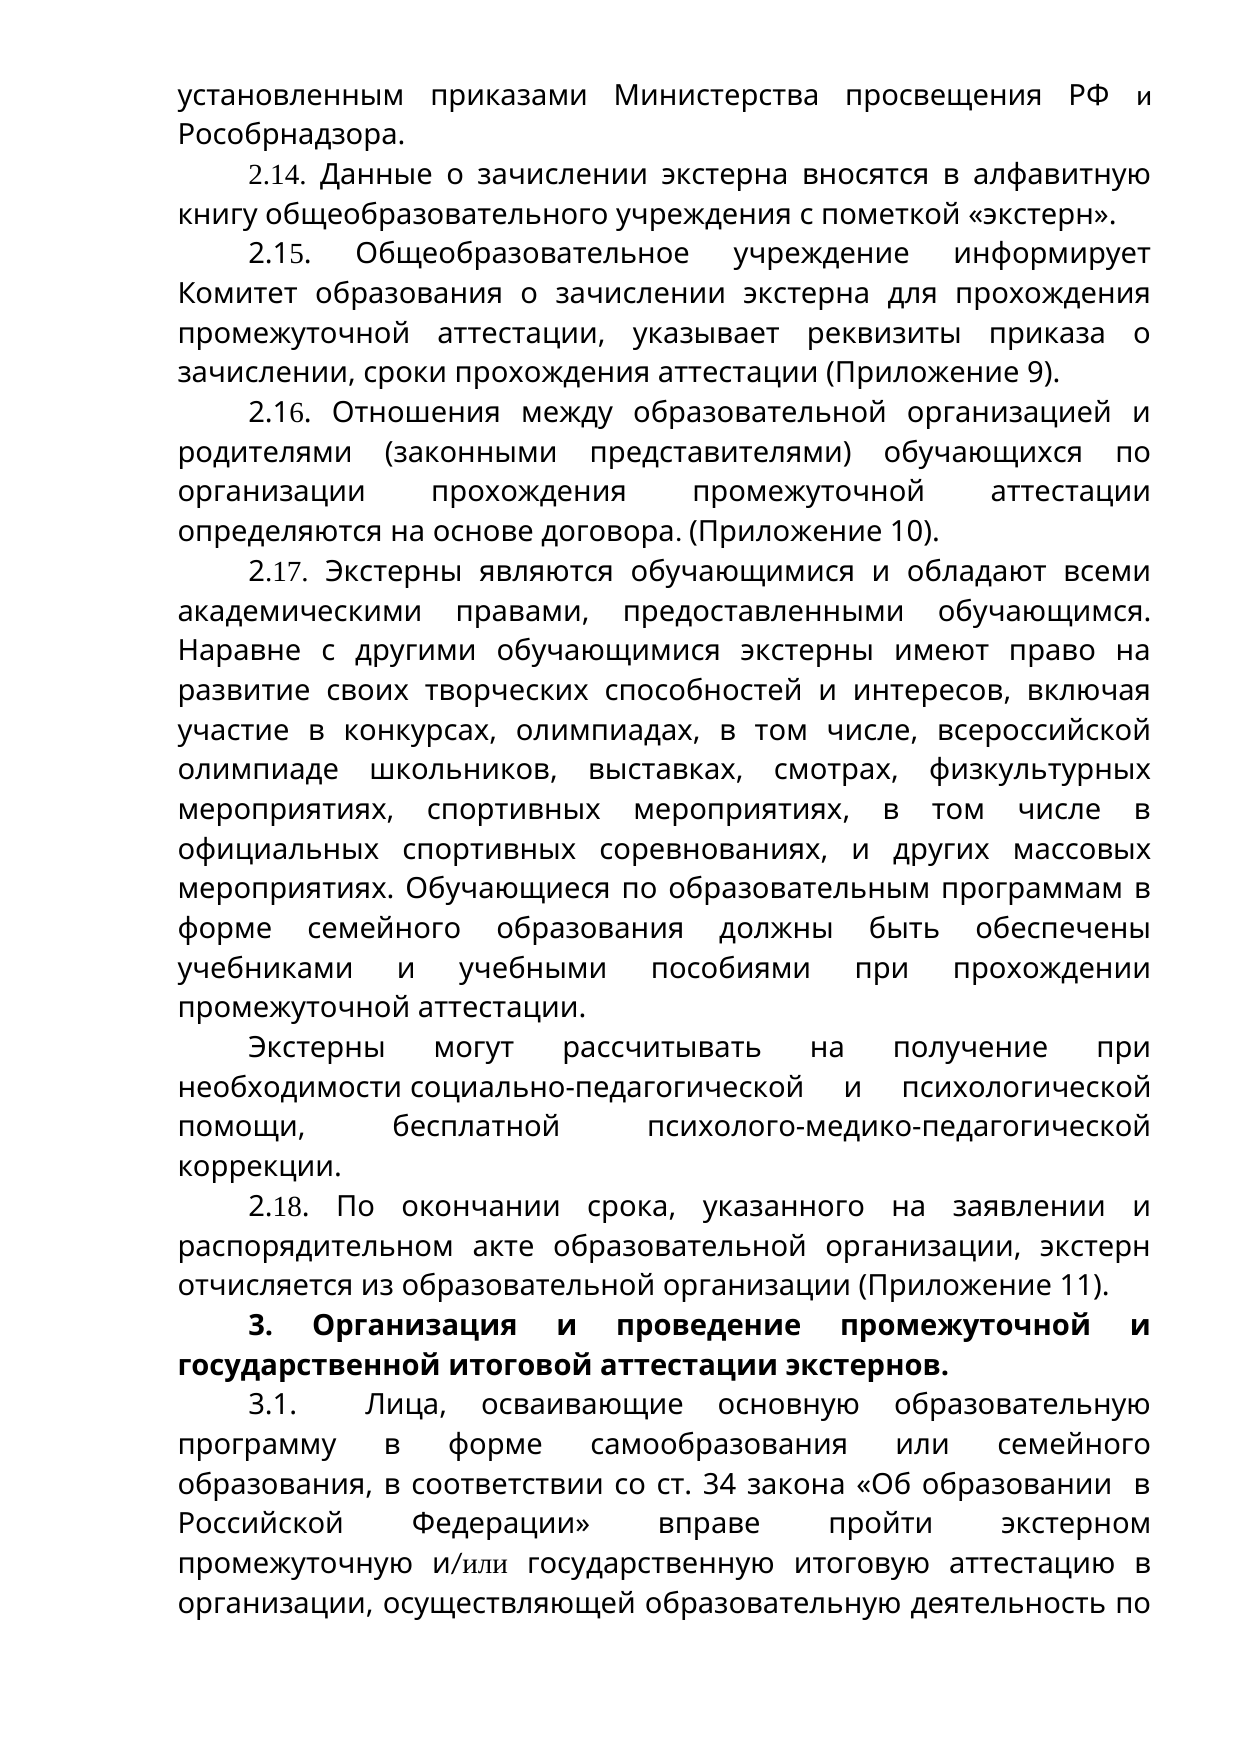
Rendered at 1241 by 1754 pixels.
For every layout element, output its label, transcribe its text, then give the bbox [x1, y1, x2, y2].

text 2.14. Данные о зачислении экстерна вносятся в алфавитную книгу общеобразовательного учреждения с пометкой «экстерн». [177, 153, 1152, 233]
text 2.16. Отношения между образовательной организацией и родителями (законными представителями) обучающихся по организации прохождения промежуточной аттестации определяются на основе договора. (Приложение 10). [177, 391, 1152, 550]
text 2.17. Экстерны являются обучающимися и обладают всеми академическими правами, предоставленными обучающимся. Наравне с другими обучающимися экстерны имеют право на развитие своих творческих способностей и интересов, включая участие в конкурсах, олимпиадах, в том числе, всероссийской олимпиаде школьников, выставках, смотрах, физкультурных мероприятиях, спортивных мероприятиях, в том числе в официальных спортивных соревнованиях, и других массовых мероприятиях. Обучающиеся по образовательным программам в форме семейного образования должны быть обеспечены учебниками и учебными пособиями при прохождении промежуточной аттестации. [177, 550, 1152, 1026]
text 2.18. По окончании срока, указанного на заявлении и распорядительном акте образовательной организации, экстерн отчисляется из образовательной организации (Приложение 11). [177, 1185, 1152, 1304]
text Экстерны могут рассчитывать на получение при необходимости социально-педагогической и психологической помощи, бесплатной психолого-медико-педагогической коррекции. [177, 1026, 1152, 1185]
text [177, 74, 1152, 153]
text 3. Организация и проведение промежуточной и государственной итоговой аттестации экстернов. [177, 1304, 1152, 1383]
text 2.15. Общеобразовательное учреждение информирует Комитет образования о зачислении экстерна для прохождения промежуточной аттестации, указывает реквизиты приказа о зачислении, сроки прохождения аттестации (Приложение 9). [177, 233, 1152, 391]
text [177, 1383, 1152, 1622]
